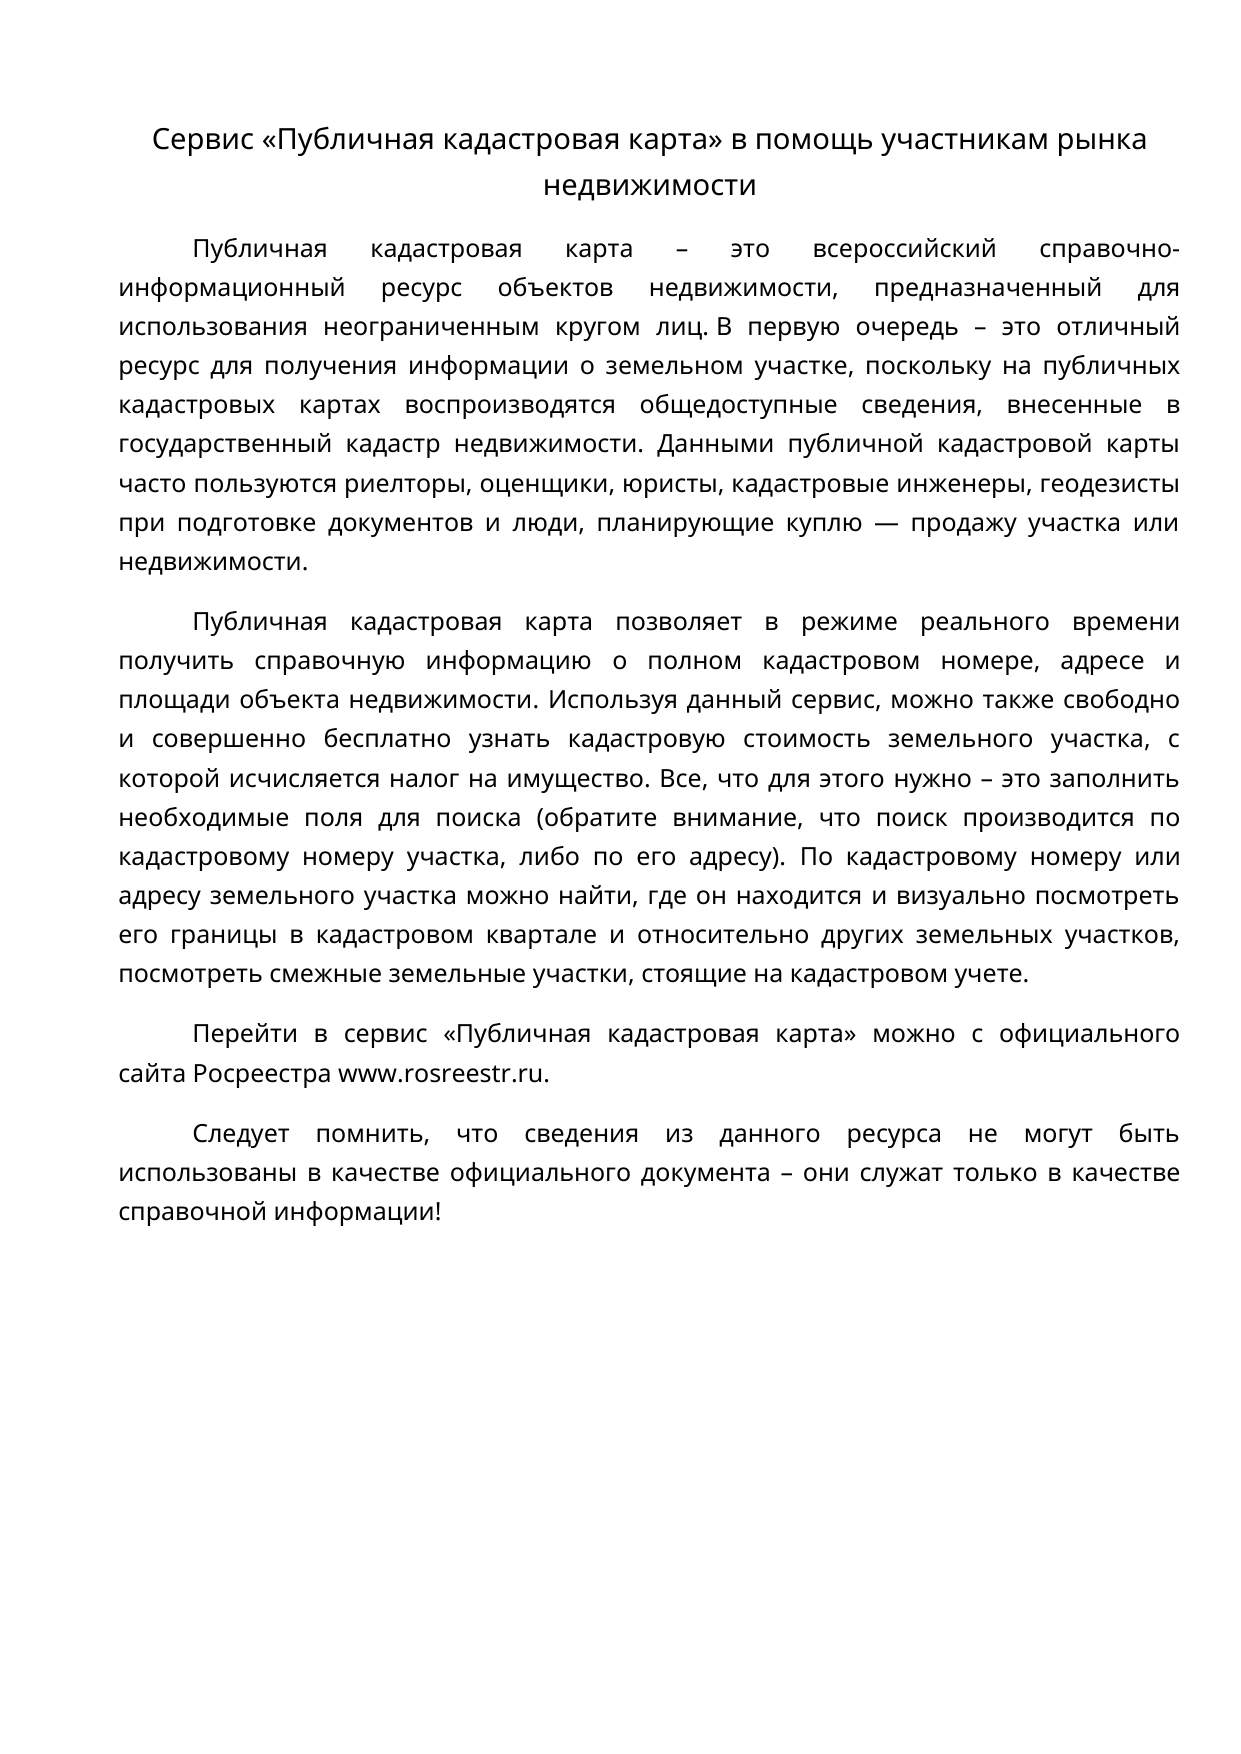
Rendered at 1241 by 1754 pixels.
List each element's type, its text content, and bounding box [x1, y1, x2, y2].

text Сервис «Публичная кадастровая карта» в помощь участникам рынка недвижимости [118, 118, 1181, 203]
text Перейти в сервис «Публичная кадастровая карта» можно с официального сайта Росреестра www.rosreestr.ru. [118, 1016, 1181, 1089]
text Публичная кадастровая карта позволяет в режиме реального времени получить справочную информацию о полном кадастровом номере, адресе и площади объекта недвижимости. Используя данный сервис, можно также свободно и совершенно бесплатно узнать кадастровую стоимость земельного участка, с которой исчисляется налог на имущество. Все, что для этого нужно – это заполнить необходимые поля для поиска (обратите внимание, что поиск производится по кадастровому номеру участка, либо по его адресу). По кадастровому номеру или адресу земельного участка можно найти, где он находится и визуально посмотреть его границы в кадастровом квартале и относительно других земельных участков, посмотреть смежные земельные участки, стоящие на кадастровом учете. [118, 603, 1181, 990]
text Публичная кадастровая карта – это всероссийский справочно-информационный ресурс объектов недвижимости, предназначенный для использования неограниченным кругом лиц. В первую очередь – это отличный ресурс для получения информации о земельном участке, поскольку на публичных кадастровых картах воспроизводятся общедоступные сведения, внесенные в государственный кадастр недвижимости. Данными публичной кадастровой карты часто пользуются риелторы, оценщики, юристы, кадастровые инженеры, геодезисты при подготовке документов и люди, планирующие куплю — продажу участка или недвижимости. [118, 230, 1181, 578]
text Следует помнить, что сведения из данного ресурса не могут быть использованы в качестве официального документа – они служат только в качестве справочной информации! [118, 1115, 1181, 1228]
